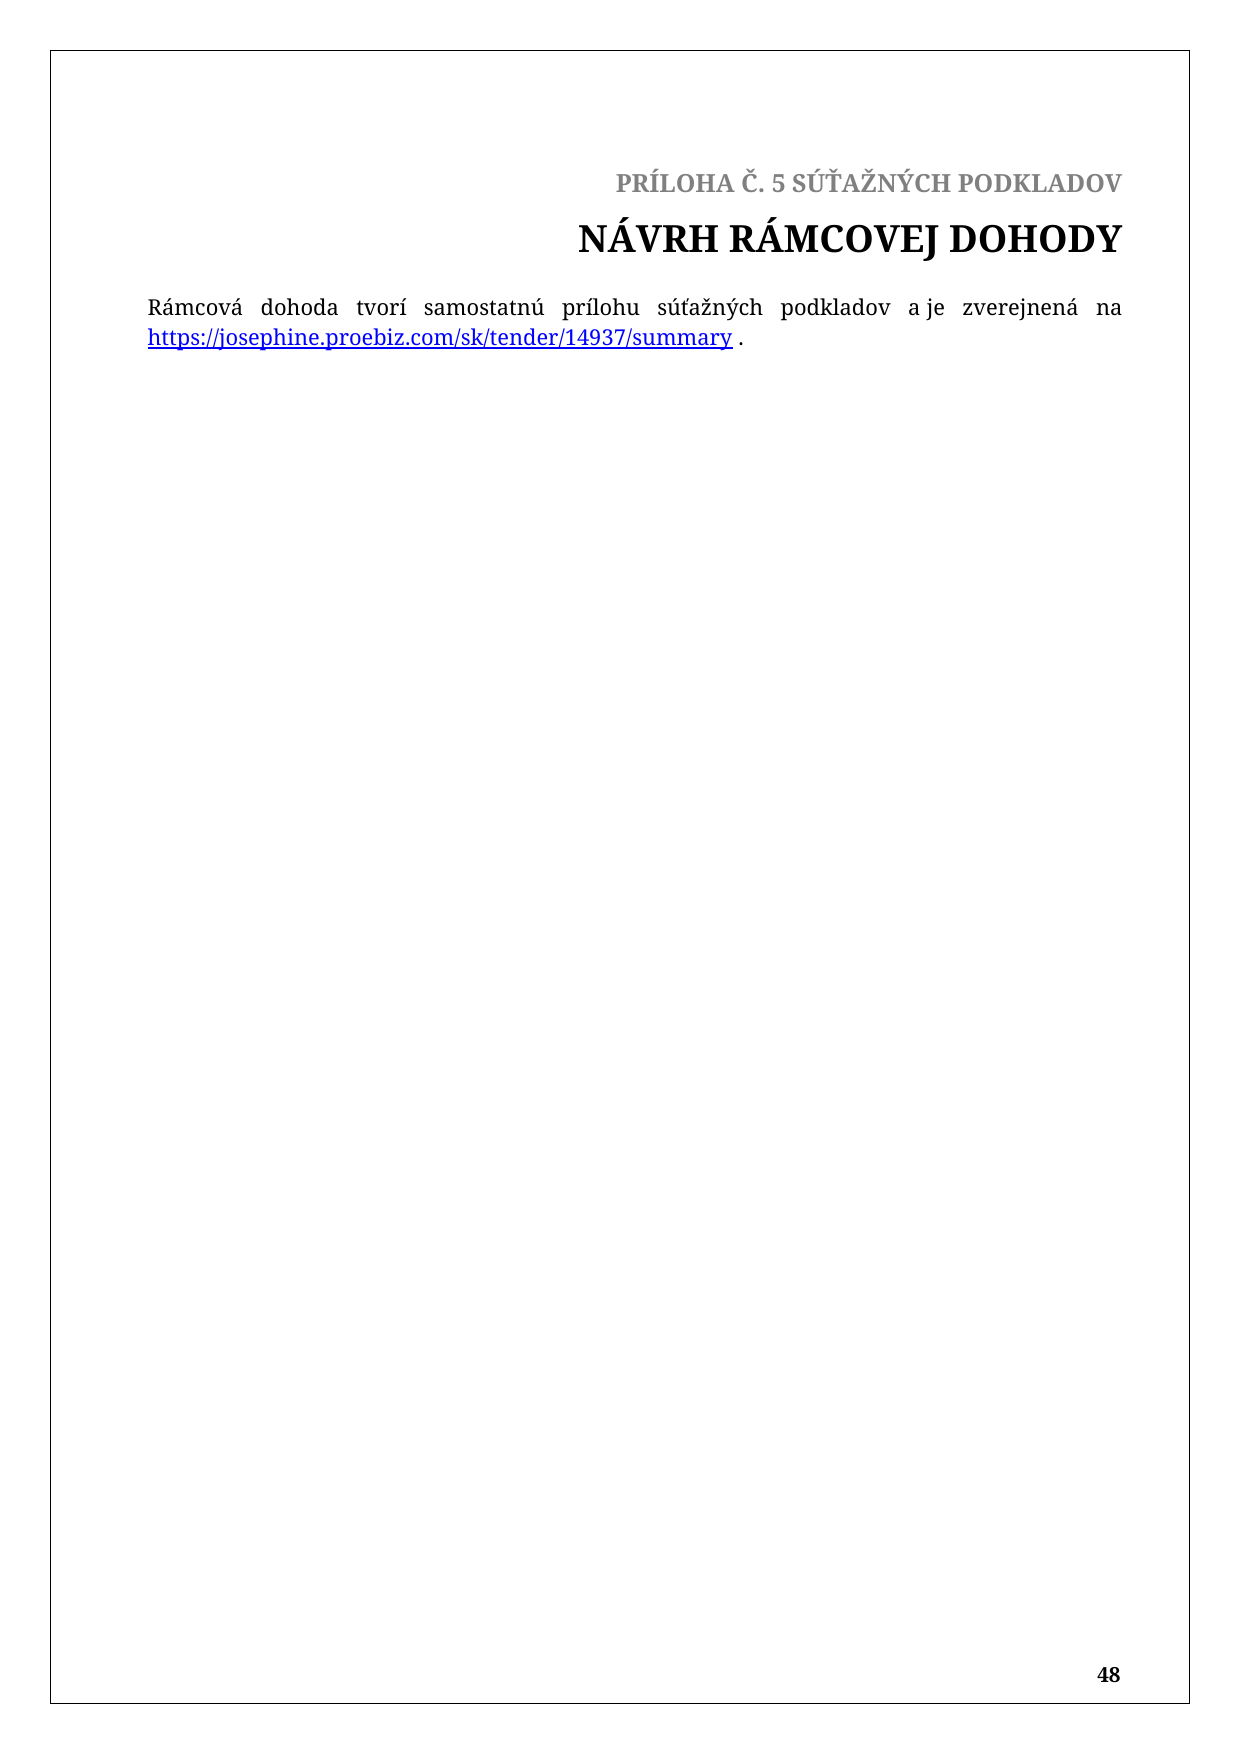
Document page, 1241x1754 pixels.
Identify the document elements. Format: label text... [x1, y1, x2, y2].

text Návrh rámcovej dohody [147, 212, 1122, 263]
text PRÍLOHA Č. 5 Súťažných podkladov [147, 166, 1122, 200]
text Rámcová dohoda tvorí samostatnú prílohu súťažných podkladov a je zverejnená na https://josephine.proebiz.com/sk/tender/14937/summary . [147, 292, 1122, 352]
